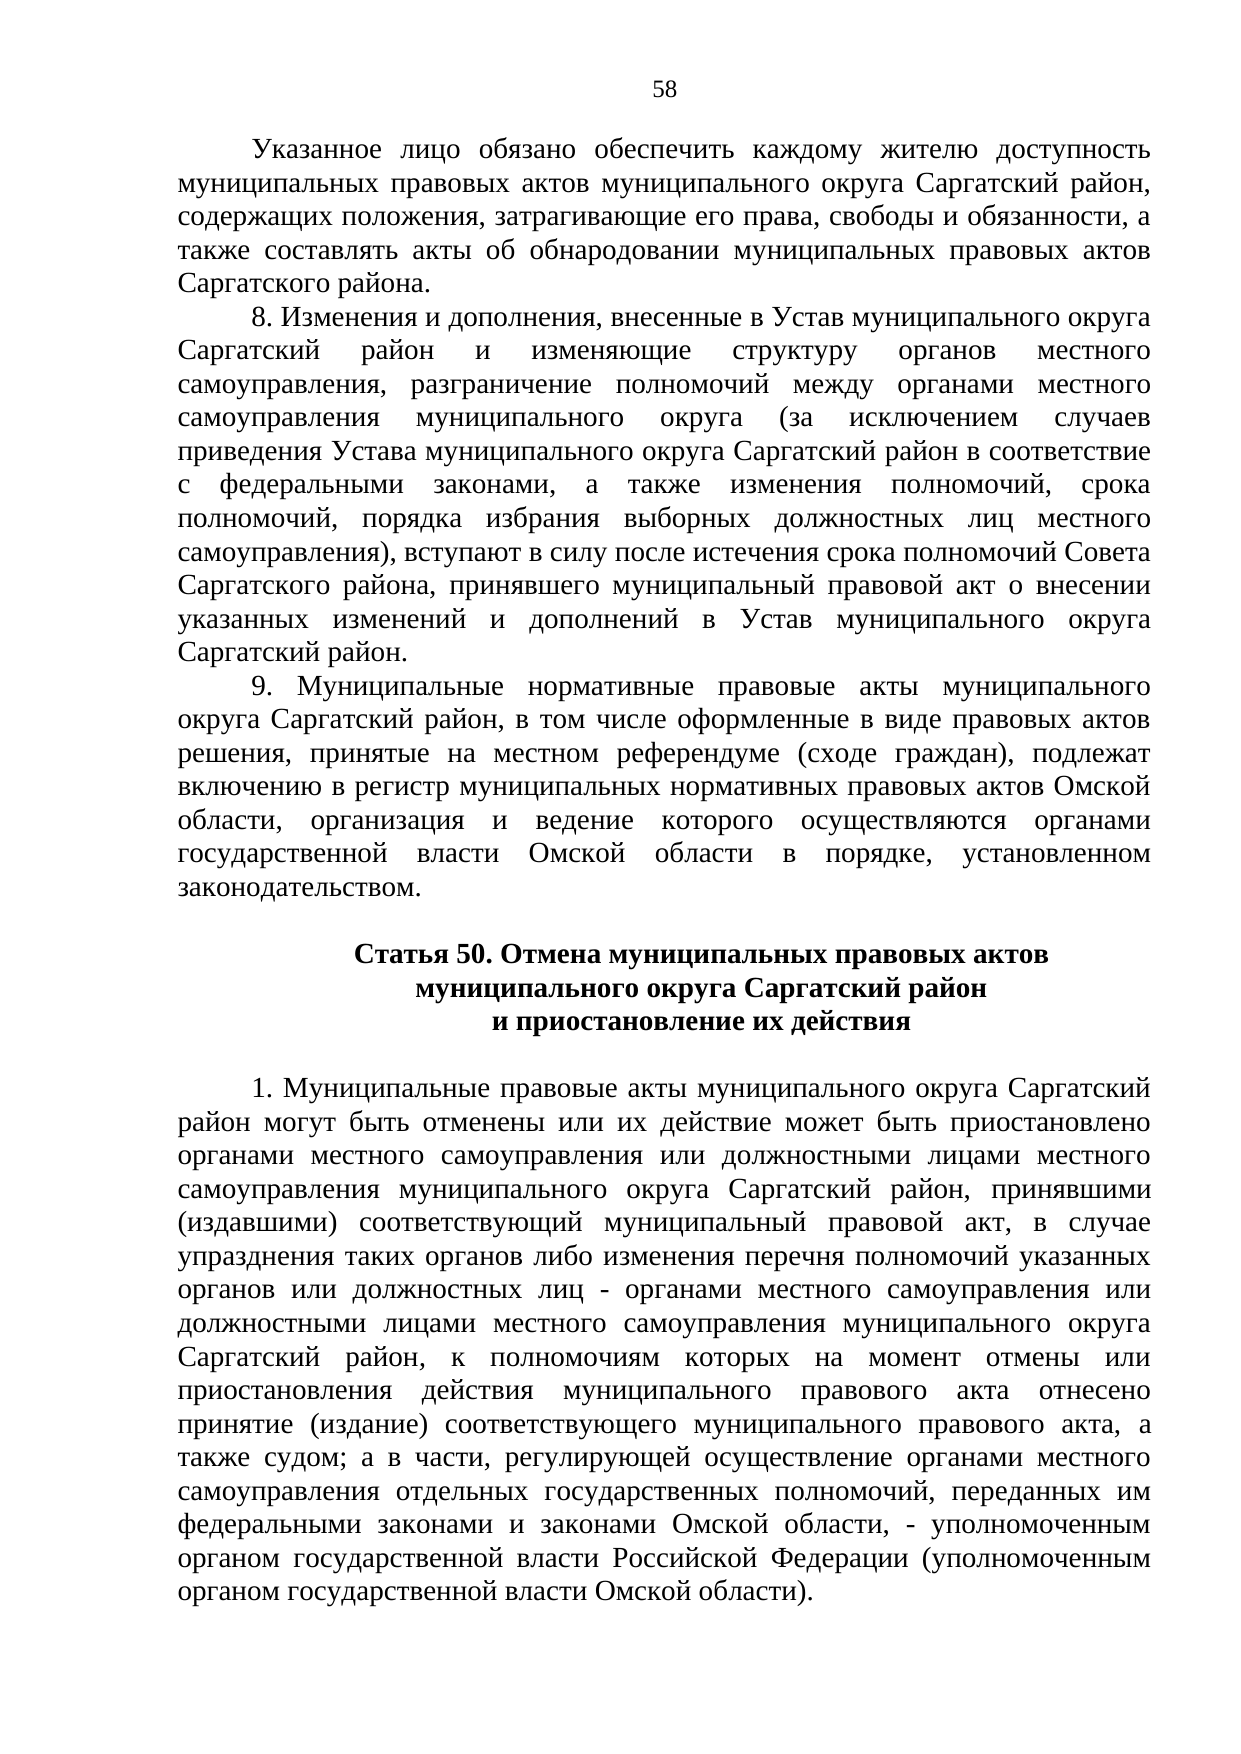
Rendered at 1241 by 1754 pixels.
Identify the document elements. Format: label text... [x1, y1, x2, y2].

text 8. Изменения и дополнения, внесенные в Устав муниципального округа Саргатский район и изменяющие структуру органов местного самоуправления, разграничение полномочий между органами местного самоуправления муниципального округа (за исключением случаев приведения Устава муниципального округа Саргатский район в соответствие с федеральными законами, а также изменения полномочий, срока полномочий, порядка избрания выборных должностных лиц местного самоуправления), вступают в силу после истечения срока полномочий Совета Саргатского района, принявшего муниципальный правовой акт о внесении указанных изменений и дополнений в Устав муниципального округа Саргатский район. [177, 299, 1152, 668]
text Статья 50. Отмена муниципальных правовых актов [177, 936, 1152, 970]
text и приостановление их действия [177, 1003, 1152, 1037]
text муниципального округа Саргатский район [177, 970, 1152, 1003]
text Указанное лицо обязано обеспечить каждому жителю доступность муниципальных правовых актов муниципального округа Саргатский район, содержащих положения, затрагивающие его права, свободы и обязанности, а также составлять акты об обнародовании муниципальных правовых актов Саргатского района. [177, 131, 1152, 299]
text 1. Муниципальные правовые акты муниципального округа Саргатский район могут быть отменены или их действие может быть приостановлено органами местного самоуправления или должностными лицами местного самоуправления муниципального округа Саргатский район, принявшими (издавшими) соответствующий муниципальный правовой акт, в случае упразднения таких органов либо изменения перечня полномочий указанных органов или должностных лиц - органами местного самоуправления или должностными лицами местного самоуправления муниципального округа Саргатский район, к полномочиям которых на момент отмены или приостановления действия муниципального правового акта отнесено принятие (издание) соответствующего муниципального правового акта, а также судом; а в части, регулирующей осуществление органами местного самоуправления отдельных государственных полномочий, переданных им федеральными законами и законами Омской области, - уполномоченным органом государственной власти Российской Федерации (уполномоченным органом государственной власти Омской области). [177, 1070, 1152, 1607]
text 9. Муниципальные нормативные правовые акты муниципального округа Саргатский район, в том числе оформленные в виде правовых актов решения, принятые на местном референдуме (сходе граждан), подлежат включению в регистр муниципальных нормативных правовых актов Омской области, организация и ведение которого осуществляются органами государственной власти Омской области в порядке, установленном законодательством. [177, 668, 1152, 903]
